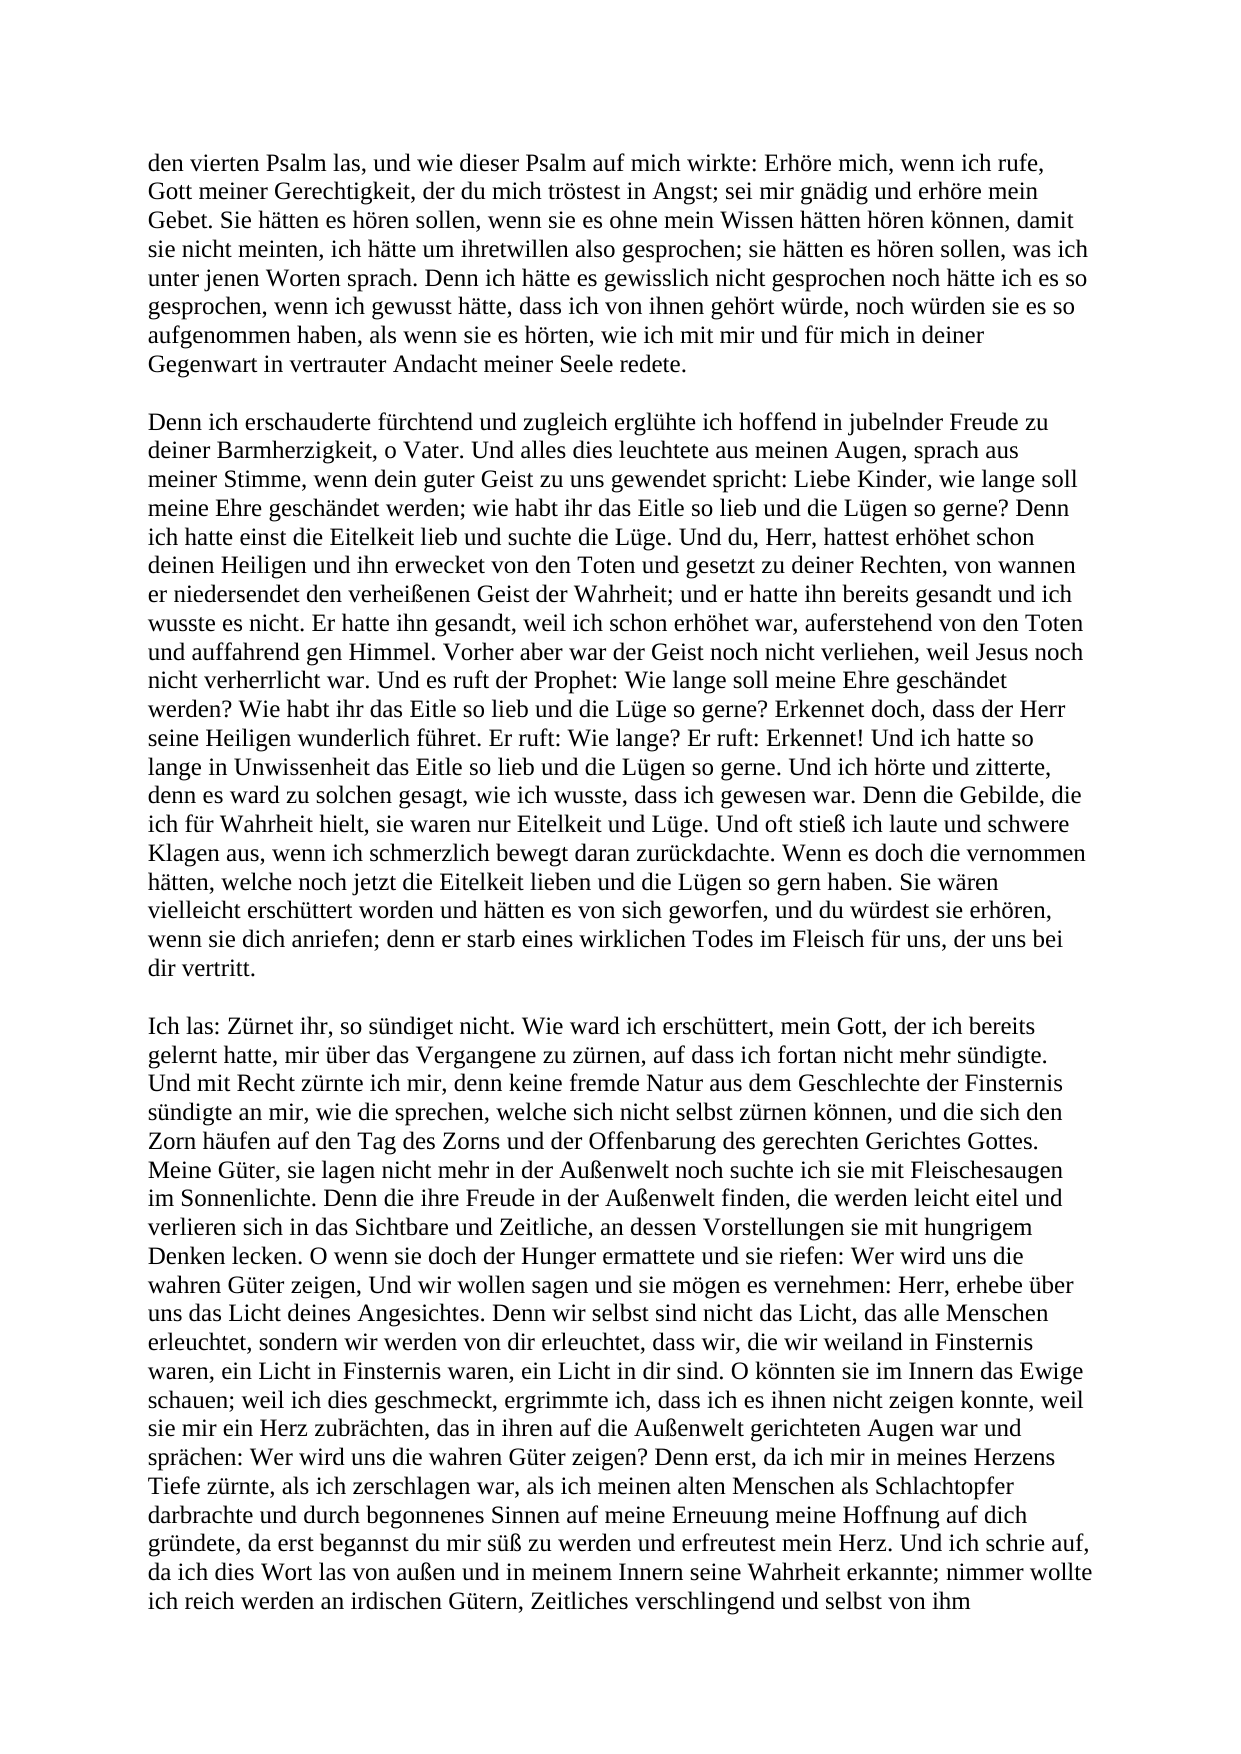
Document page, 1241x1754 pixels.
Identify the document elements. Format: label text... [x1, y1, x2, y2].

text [148, 1011, 1093, 1615]
text Denn ich erschauderte fürchtend und zugleich erglühte ich hoffend in jubelnder Freude zu deiner Barmherzigkeit, o Vater. Und alles dies leuchtete aus meinen Augen, sprach aus meiner Stimme, wenn dein guter Geist zu uns gewendet spricht: Liebe Kinder, wie lange soll meine Ehre geschändet werden; wie habt ihr das Eitle so lieb und die Lügen so gerne? Denn ich hatte einst die Eitelkeit lieb und suchte die Lüge. Und du, Herr, hattest erhöhet schon deinen Heiligen und ihn erwecket von den Toten und gesetzt zu deiner Rechten, von wannen er niedersendet den verheißenen Geist der Wahrheit; und er hatte ihn bereits gesandt und ich wusste es nicht. Er hatte ihn gesandt, weil ich schon erhöhet war, auferstehend von den Toten und auffahrend gen Himmel. Vorher aber war der Geist noch nicht verliehen, weil Jesus noch nicht verherrlicht war. Und es ruft der Prophet: Wie lange soll meine Ehre geschändet werden? Wie habt ihr das Eitle so lieb und die Lüge so gerne? Erkennet doch, dass der Herr seine Heiligen wunderlich führet. Er ruft: Wie lange? Er ruft: Erkennet! Und ich hatte so lange in Unwissenheit das Eitle so lieb und die Lügen so gerne. Und ich hörte und zitterte, denn es ward zu solchen gesagt, wie ich wusste, dass ich gewesen war. Denn die Gebilde, die ich für Wahrheit hielt, sie waren nur Eitelkeit und Lüge. Und oft stieß ich laute und schwere Klagen aus, wenn ich schmerzlich bewegt daran zurückdachte. Wenn es doch die vernommen hätten, welche noch jetzt die Eitelkeit lieben und die Lügen so gern haben. Sie wären vielleicht erschüttert worden und hätten es von sich geworfen, und du würdest sie erhören, wenn sie dich anriefen; denn er starb eines wirklichen Todes im Fleisch für uns, der uns bei dir vertritt. [148, 407, 1093, 982]
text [148, 148, 1093, 378]
